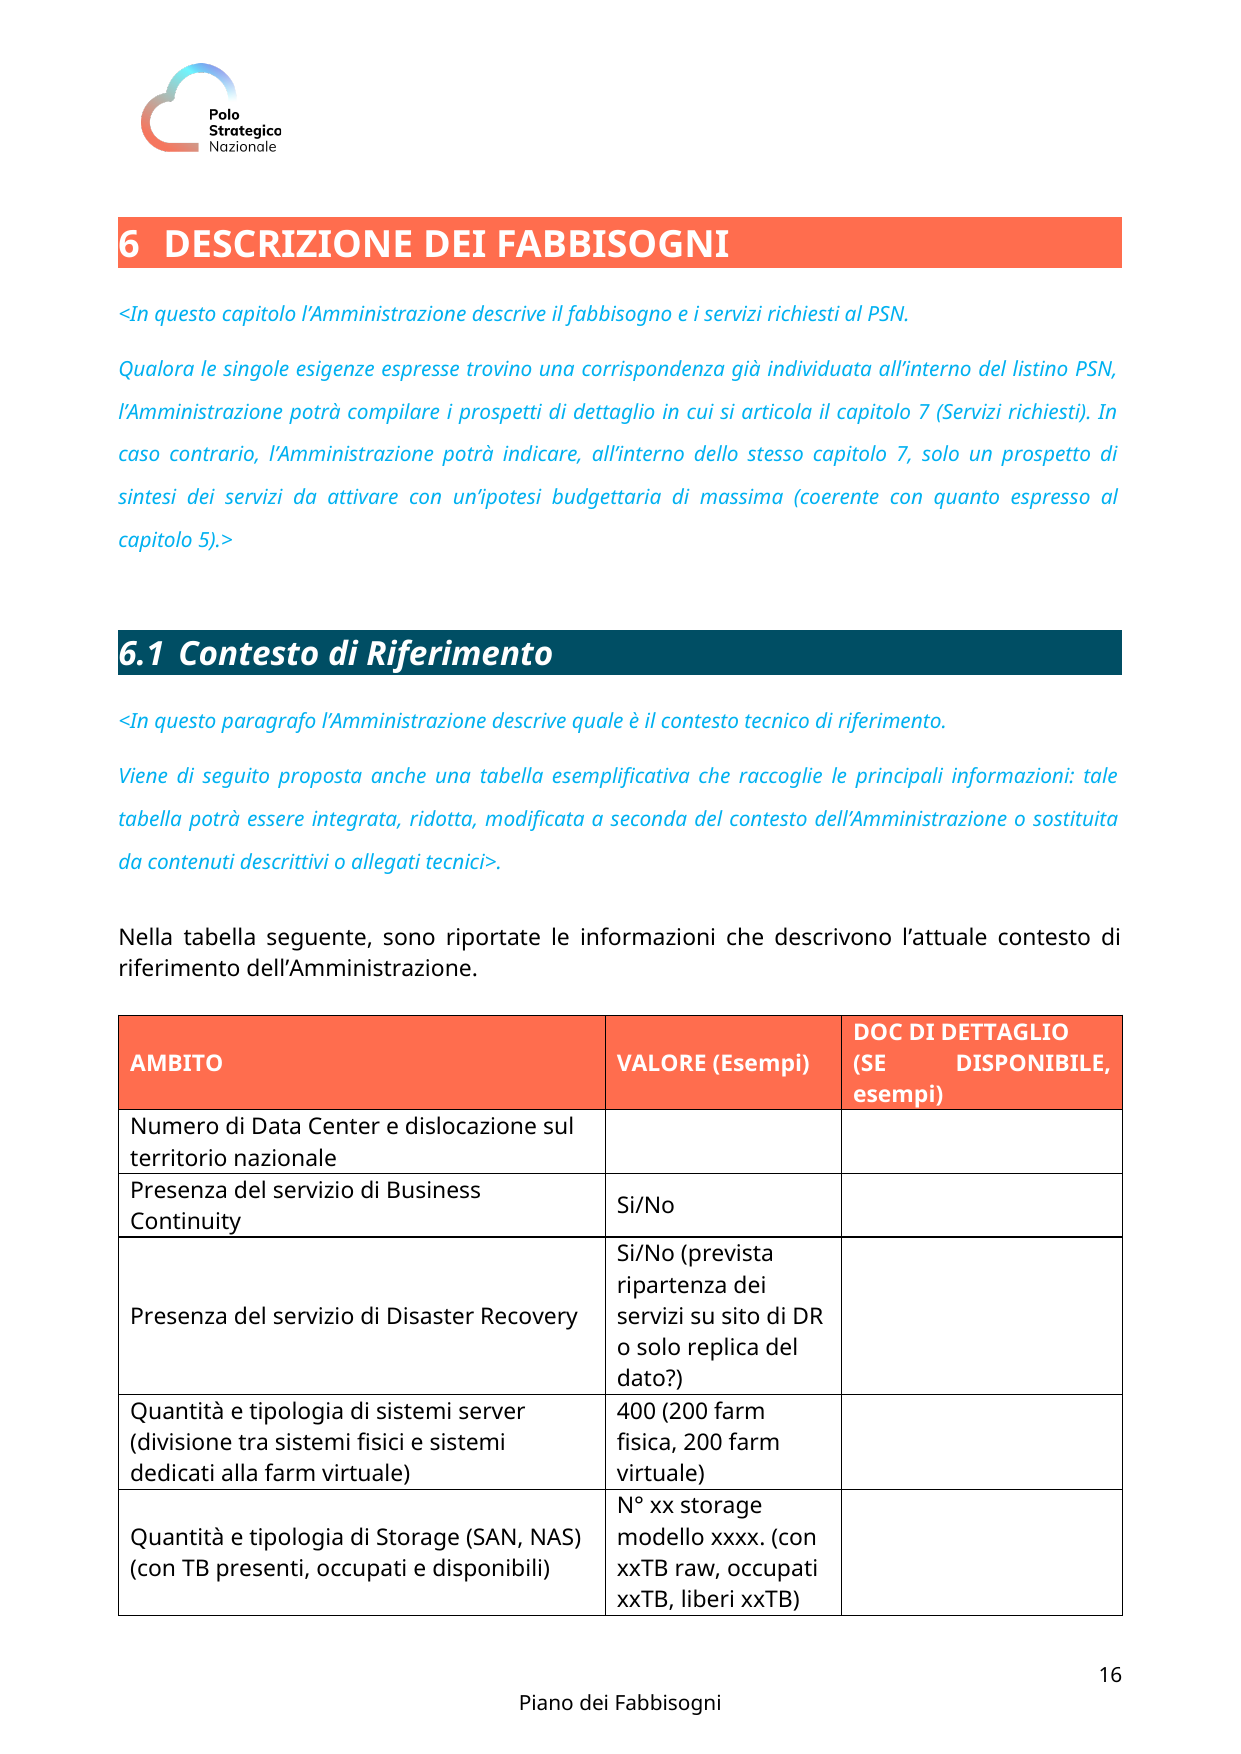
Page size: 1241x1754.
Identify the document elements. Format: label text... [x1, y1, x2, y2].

table_cell Si/No [606, 1174, 841, 1236]
table_cell Numero di Data Center e dislocazione sul territorio nazionale [119, 1110, 605, 1173]
table_cell Presenza del servizio di Disaster Recovery [119, 1238, 605, 1394]
table_header DOC DI DETTAGLIO (SE DISPONIBILE, esempi) [842, 1016, 1122, 1109]
text Qualora le singole esigenze espresse trovino una corrispondenza già individuata all’interno del listino PSN, l’Amministrazione potrà compilare i prospetti di dettaglio in cui si articola il capitolo 7 (Servizi richiesti). In caso contrario, l’Amministrazione potrà indicare, all’interno dello stesso capitolo 7, solo un prospetto di sintesi dei servizi da attivare con un’ipotesi budgettaria di massima (coerente con quanto espresso al capitolo 5).> [118, 354, 1122, 553]
subtitle DESCRIZIONE DEI FABBISOGNI [118, 217, 1122, 268]
table_cell 400 (200 farm fisica, 200 farm virtuale) [606, 1395, 841, 1488]
text Nella tabella seguente, sono riportate le informazioni che descrivono l’attuale contesto di riferimento dell’Amministrazione. [118, 921, 1122, 983]
table_cell [842, 1110, 1122, 1173]
table_cell [842, 1238, 1122, 1394]
table_cell Si/No (prevista ripartenza dei servizi su sito di DR o solo replica del dato?) [606, 1238, 841, 1394]
table_cell [842, 1174, 1122, 1236]
table_header AMBITO [119, 1016, 605, 1109]
table_cell N° xx storage modello xxxx. (con xxTB raw, occupati xxTB, liberi xxTB) [606, 1490, 841, 1614]
table_cell Presenza del servizio di Business Continuity [119, 1174, 605, 1236]
table_cell [606, 1110, 841, 1173]
text <In questo paragrafo l’Amministrazione descrive quale è il contesto tecnico di riferimento. [118, 707, 1122, 735]
subtitle Contesto di Riferimento [118, 630, 1122, 675]
picture [141, 63, 282, 152]
text Viene di seguito proposta anche una tabella esemplificativa che raccoglie le principali informazioni: tale tabella potrà essere integrata, ridotta, modificata a seconda del contesto dell’Amministrazione o sostituita da contenuti descrittivi o allegati tecnici>. [118, 762, 1122, 875]
table_cell Quantità e tipologia di Storage (SAN, NAS) (con TB presenti, occupati e disponibili) [119, 1490, 605, 1614]
table_cell Quantità e tipologia di sistemi server (divisione tra sistemi fisici e sistemi dedicati alla farm virtuale) [119, 1395, 605, 1488]
table_cell [842, 1395, 1122, 1488]
table_cell [842, 1490, 1122, 1614]
text <In questo capitolo l’Amministrazione descrive il fabbisogno e i servizi richiesti al PSN. [118, 299, 1122, 328]
table_header VALORE (Esempi) [606, 1016, 841, 1109]
